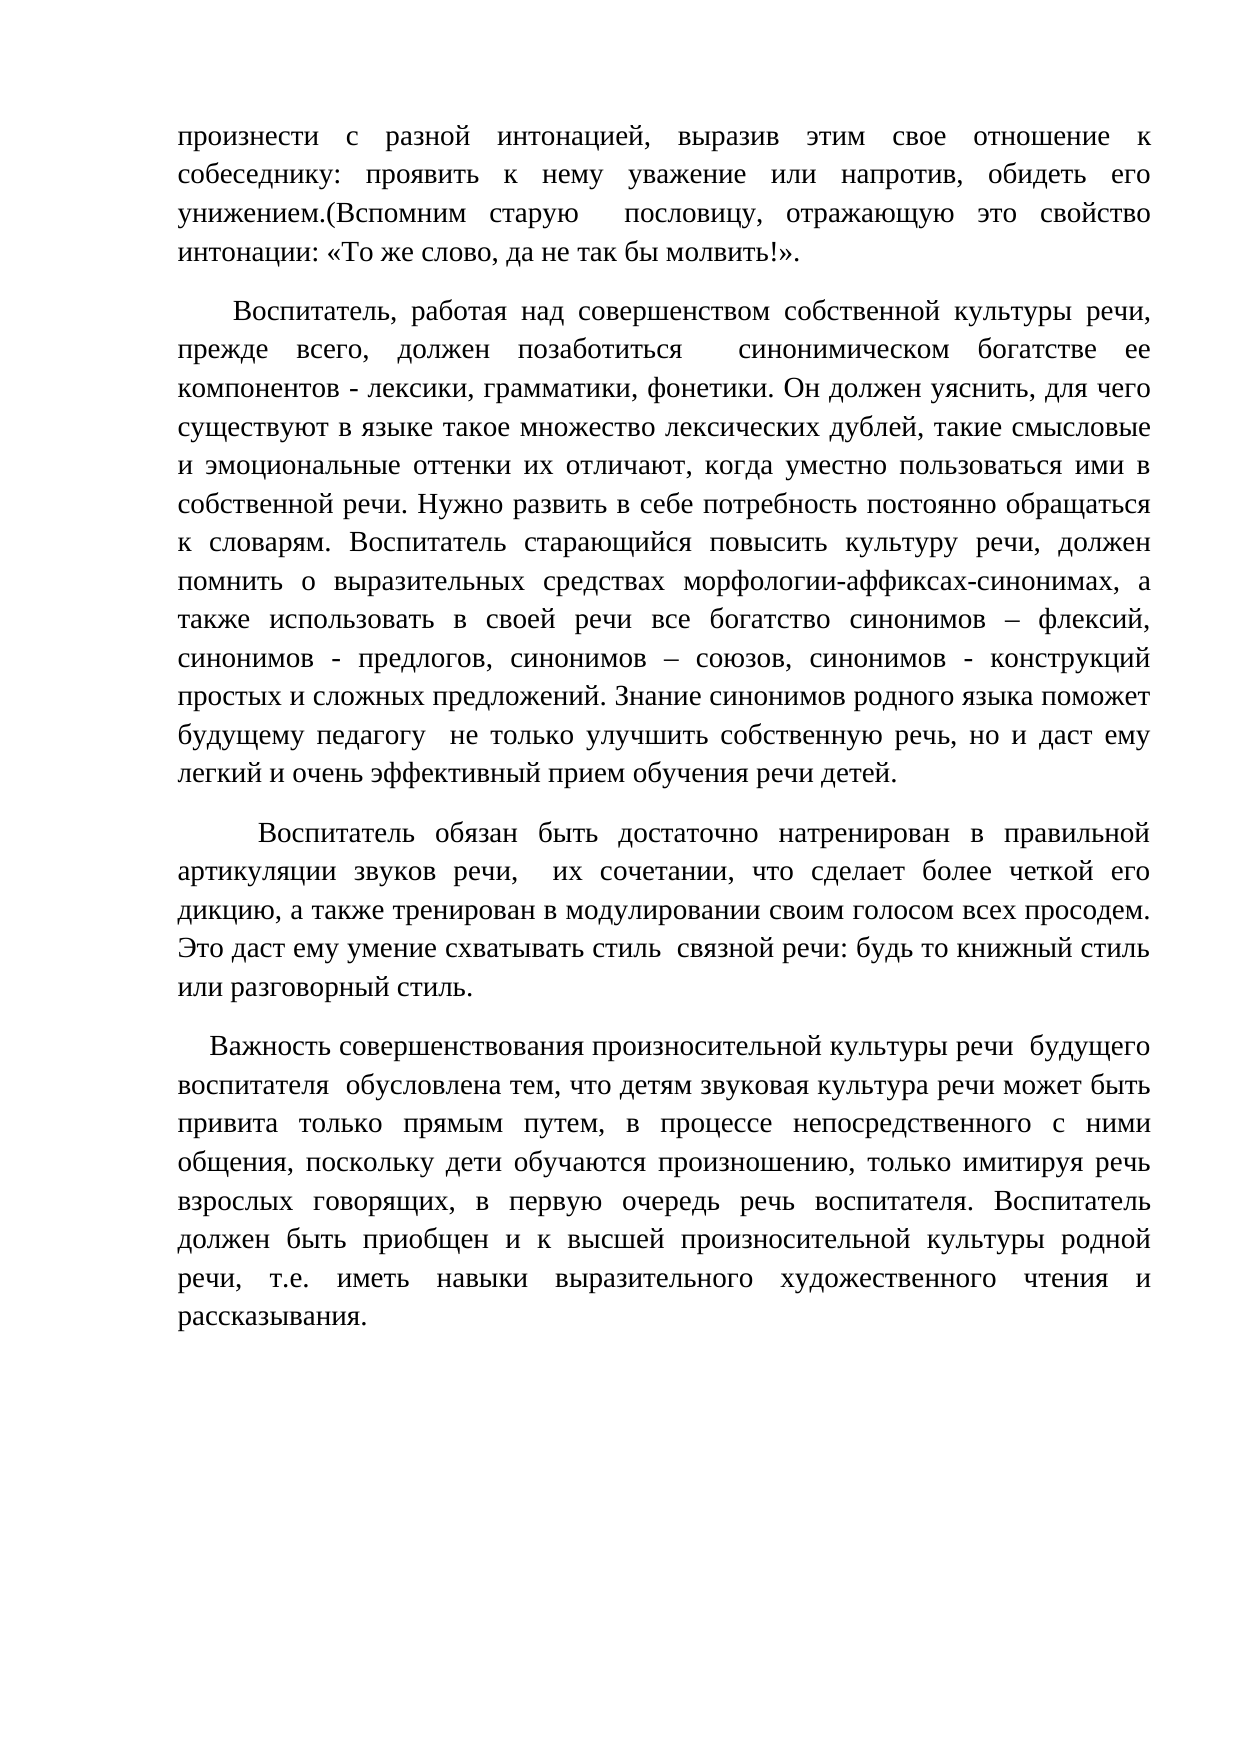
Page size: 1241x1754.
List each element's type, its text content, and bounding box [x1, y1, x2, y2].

text Воспитатель обязан быть достаточно натренирован в правильной артикуляции звуков речи, их сочетании, что сделает более четкой его дикцию, а также тренирован в модулировании своим голосом всех просодем. Это даст ему умение схватывать стиль связной речи: будь то книжный стиль или разговорный стиль. [177, 815, 1152, 1003]
text Воспитатель, работая над совершенством собственной культуры речи, прежде всего, должен позаботиться синонимическом богатстве ее компонентов - лексики, грамматики, фонетики. Он должен уяснить, для чего существуют в языке такое множество лексических дублей, такие смысловые и эмоциональные оттенки их отличают, когда уместно пользоваться ими в собственной речи. Нужно развить в себе потребность постоянно обращаться к словарям. Воспитатель старающийся повысить культуру речи, должен помнить о выразительных средствах морфологии-аффиксах-синонимах, а также использовать в своей речи все богатство синонимов – флексий, синонимов - предлогов, синонимов – союзов, синонимов - конструкций простых и сложных предложений. Знание синонимов родного языка поможет будущему педагогу не только улучшить собственную речь, но и даст ему легкий и очень эффективный прием обучения речи детей. [177, 293, 1152, 789]
text Важность совершенствования произносительной культуры речи будущего воспитателя обусловлена тем, что детям звуковая культура речи может быть привита только прямым путем, в процессе непосредственного с ними общения, поскольку дети обучаются произношению, только имитируя речь взрослых говорящих, в первую очередь речь воспитателя. Воспитатель должен быть приобщен и к высшей произносительной культуры родной речи, т.е. иметь навыки выразительного художественного чтения и рассказывания. [177, 1028, 1152, 1332]
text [177, 118, 1152, 267]
